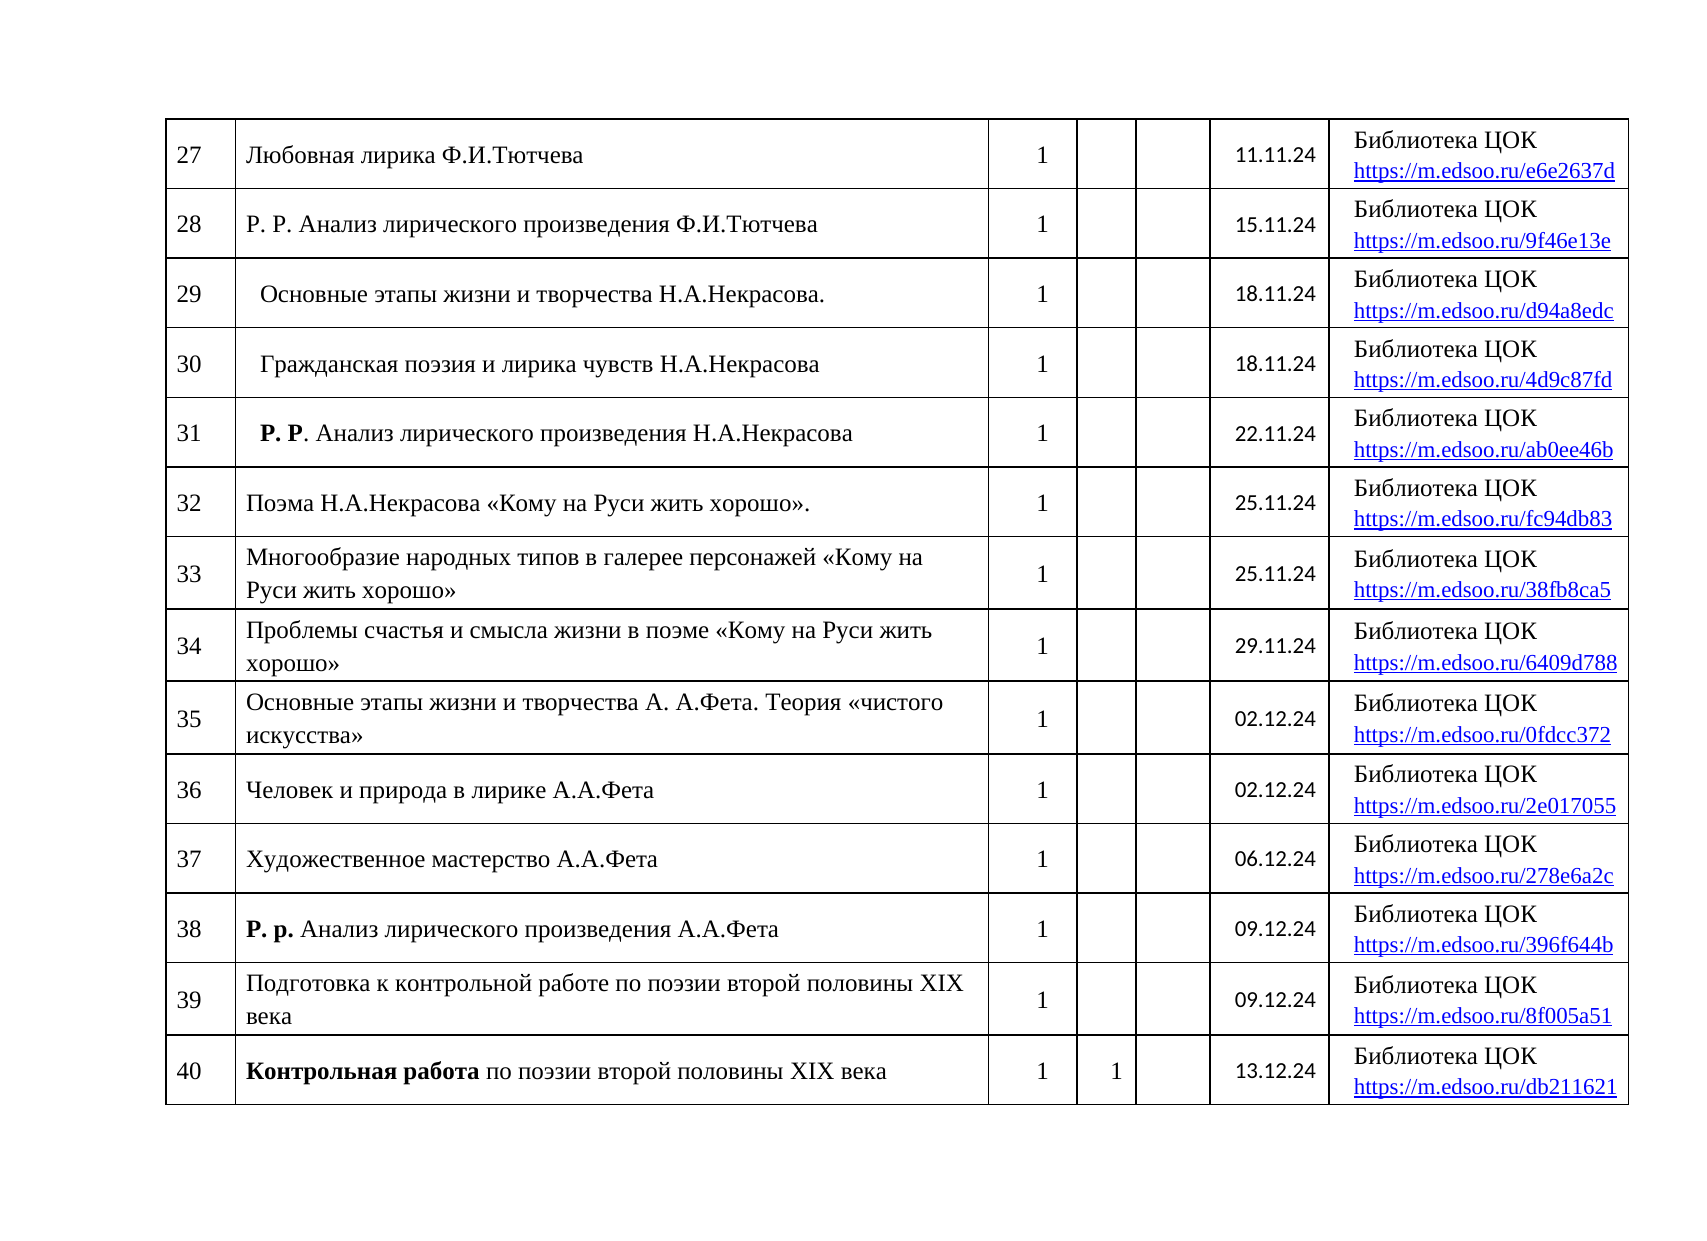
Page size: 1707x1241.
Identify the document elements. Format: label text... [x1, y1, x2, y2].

table_cell [1137, 1036, 1209, 1103]
table_cell 31 [167, 398, 235, 466]
table_cell 29 [167, 259, 235, 327]
table_cell 18.11.24 [1211, 328, 1328, 396]
table_cell Подготовка к контрольной работе по поэзии второй половины XIX века [236, 963, 988, 1034]
table_cell Библиотека ЦОК https://m.edsoo.ru/396f644b [1330, 894, 1628, 962]
table_cell 06.12.24 [1211, 824, 1328, 892]
table_cell 1 [989, 468, 1076, 536]
table_cell [1078, 755, 1135, 822]
table_cell Библиотека ЦОК https://m.edsoo.ru/6409d788 [1330, 610, 1628, 680]
table_cell Р. Р. Анализ лирического произведения Н.А.Некрасова [236, 398, 988, 466]
table_cell [1137, 259, 1209, 327]
table_cell Контрольная работа по поэзии второй половины XIX века [236, 1036, 988, 1103]
table_cell Любовная лирика Ф.И.Тютчева [236, 120, 988, 188]
table_cell [1078, 468, 1135, 536]
table_cell Р. р. Анализ лирического произведения А.А.Фета [236, 894, 988, 962]
table_cell Библиотека ЦОК https://m.edsoo.ru/e6e2637d [1330, 120, 1628, 188]
table_cell Библиотека ЦОК https://m.edsoo.ru/0fdcc372 [1330, 682, 1628, 753]
table_cell [1078, 894, 1135, 962]
table_cell [1078, 120, 1135, 188]
table_cell Многообразие народных типов в галерее персонажей «Кому на Руси жить хорошо» [236, 537, 988, 608]
table_cell 34 [167, 610, 235, 680]
table_cell Поэма Н.А.Некрасова «Кому на Руси жить хорошо». [236, 468, 988, 536]
table_cell 37 [167, 824, 235, 892]
table_cell Библиотека ЦОК https://m.edsoo.ru/db211621 [1330, 1036, 1628, 1103]
table_cell 38 [167, 894, 235, 962]
table_cell [1078, 189, 1135, 257]
table_cell 1 [989, 682, 1076, 753]
table_cell 1 [989, 120, 1076, 188]
table_cell 15.11.24 [1211, 189, 1328, 257]
table_cell [1137, 120, 1209, 188]
table_cell [1078, 963, 1135, 1034]
table_cell [1078, 537, 1135, 608]
table_cell [1078, 824, 1135, 892]
table_cell 11.11.24 [1211, 120, 1328, 188]
table_cell [1078, 682, 1135, 753]
table_cell [1137, 398, 1209, 466]
table_cell 18.11.24 [1211, 259, 1328, 327]
table_cell [1137, 468, 1209, 536]
table_cell Основные этапы жизни и творчества А. А.Фета. Теория «чистого искусства» [236, 682, 988, 753]
table_cell 1 [989, 1036, 1076, 1103]
table_cell [1078, 610, 1135, 680]
table_cell [1137, 963, 1209, 1034]
table_cell 1 [989, 328, 1076, 396]
table_cell 25.11.24 [1211, 468, 1328, 536]
table_cell [1078, 328, 1135, 396]
table_cell [1137, 894, 1209, 962]
table_cell 28 [167, 189, 235, 257]
table_cell [1137, 189, 1209, 257]
table_cell Проблемы счастья и смысла жизни в поэме «Кому на Руси жить хорошо» [236, 610, 988, 680]
table_cell 1 [989, 755, 1076, 822]
table_cell [1078, 259, 1135, 327]
table_cell 25.11.24 [1211, 537, 1328, 608]
table_cell Человек и природа в лирике А.А.Фета [236, 755, 988, 822]
table_cell Библиотека ЦОК https://m.edsoo.ru/fc94db83 [1330, 468, 1628, 536]
table_cell 1 [989, 894, 1076, 962]
table_cell 1 [1078, 1036, 1135, 1103]
table_cell [1137, 610, 1209, 680]
table_cell Библиотека ЦОК https://m.edsoo.ru/2e017055 [1330, 755, 1628, 822]
table_cell 02.12.24 [1211, 682, 1328, 753]
table_cell Библиотека ЦОК https://m.edsoo.ru/ab0ee46b [1330, 398, 1628, 466]
table_cell [1137, 682, 1209, 753]
table_cell 29.11.24 [1211, 610, 1328, 680]
table_cell 36 [167, 755, 235, 822]
table_cell 32 [167, 468, 235, 536]
table_cell [1137, 755, 1209, 822]
table_cell 1 [989, 824, 1076, 892]
table_cell 22.11.24 [1211, 398, 1328, 466]
table_cell Библиотека ЦОК https://m.edsoo.ru/d94a8edc [1330, 259, 1628, 327]
table_cell 02.12.24 [1211, 755, 1328, 822]
table_cell 40 [167, 1036, 235, 1103]
table_cell Художественное мастерство А.А.Фета [236, 824, 988, 892]
table_cell Библиотека ЦОК https://m.edsoo.ru/38fb8ca5 [1330, 537, 1628, 608]
table_cell 35 [167, 682, 235, 753]
table_cell 1 [989, 189, 1076, 257]
table_cell 09.12.24 [1211, 894, 1328, 962]
table_cell 27 [167, 120, 235, 188]
table_cell 1 [989, 259, 1076, 327]
table_cell 33 [167, 537, 235, 608]
table_cell 39 [167, 963, 235, 1034]
table_cell 1 [989, 610, 1076, 680]
table_cell Библиотека ЦОК https://m.edsoo.ru/4d9c87fd [1330, 328, 1628, 396]
table_cell [1137, 328, 1209, 396]
table_cell [1137, 537, 1209, 608]
table_cell [1137, 824, 1209, 892]
table_cell 1 [989, 398, 1076, 466]
table_cell 1 [989, 537, 1076, 608]
table_cell Библиотека ЦОК https://m.edsoo.ru/9f46e13e [1330, 189, 1628, 257]
table_cell Гражданская поэзия и лирика чувств Н.А.Некрасова [236, 328, 988, 396]
table_cell Основные этапы жизни и творчества Н.А.Некрасова. [236, 259, 988, 327]
table_cell 1 [989, 963, 1076, 1034]
table_cell 13.12.24 [1211, 1036, 1328, 1103]
table_cell 30 [167, 328, 235, 396]
table_cell Р. Р. Анализ лирического произведения Ф.И.Тютчева [236, 189, 988, 257]
table_cell [1078, 398, 1135, 466]
table_cell Библиотека ЦОК https://m.edsoo.ru/8f005a51 [1330, 963, 1628, 1034]
table_cell Библиотека ЦОК https://m.edsoo.ru/278e6a2c [1330, 824, 1628, 892]
table_cell 09.12.24 [1211, 963, 1328, 1034]
